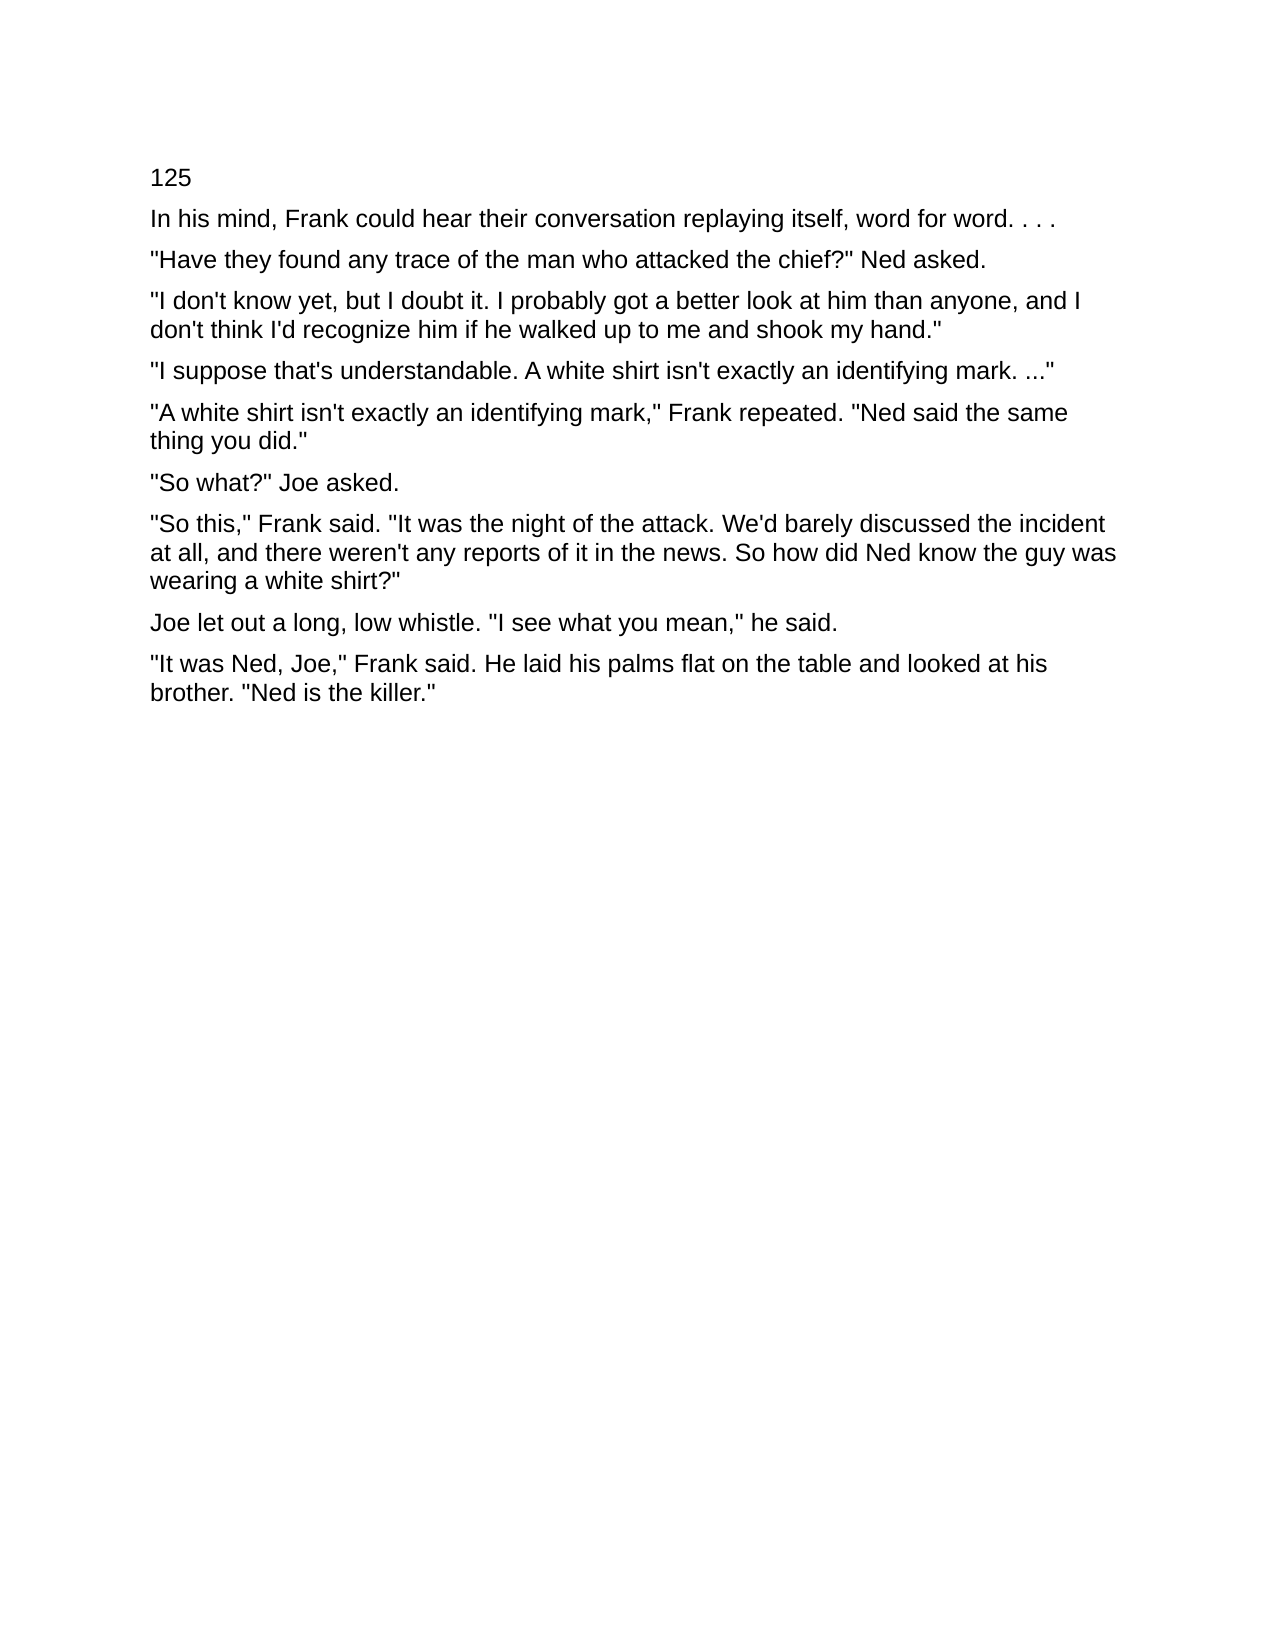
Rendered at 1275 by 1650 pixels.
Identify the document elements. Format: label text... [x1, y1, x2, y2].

text "So what?" Joe asked. [150, 467, 1125, 496]
text "Have they found any trace of the man who attacked the chief?" Ned asked. [150, 245, 1125, 274]
text "It was Ned, Joe," Frank said. He laid his palms flat on the table and looked at his brother. "Ned is the killer." [150, 649, 1125, 706]
text 125 [150, 162, 1125, 191]
text "I don't know yet, but I doubt it. I probably got a better look at him than anyone, and I don't think I'd recognize him if he walked up to me and shook my hand." [150, 286, 1125, 344]
text "A white shirt isn't exactly an identifying mark," Frank repeated. "Ned said the same thing you did." [150, 397, 1125, 455]
text Joe let out a long, low whistle. "I see what you mean," he said. [150, 607, 1125, 636]
text "So this," Frank said. "It was the night of the attack. We'd barely discussed the incident at all, and there weren't any reports of it in the news. So how did Ned know the guy was wearing a white shirt?" [150, 509, 1125, 595]
text "I suppose that's understandable. A white shirt isn't exactly an identifying mark. ..." [150, 356, 1125, 385]
text In his mind, Frank could hear their conversation replaying itself, word for word. . . . [150, 204, 1125, 232]
